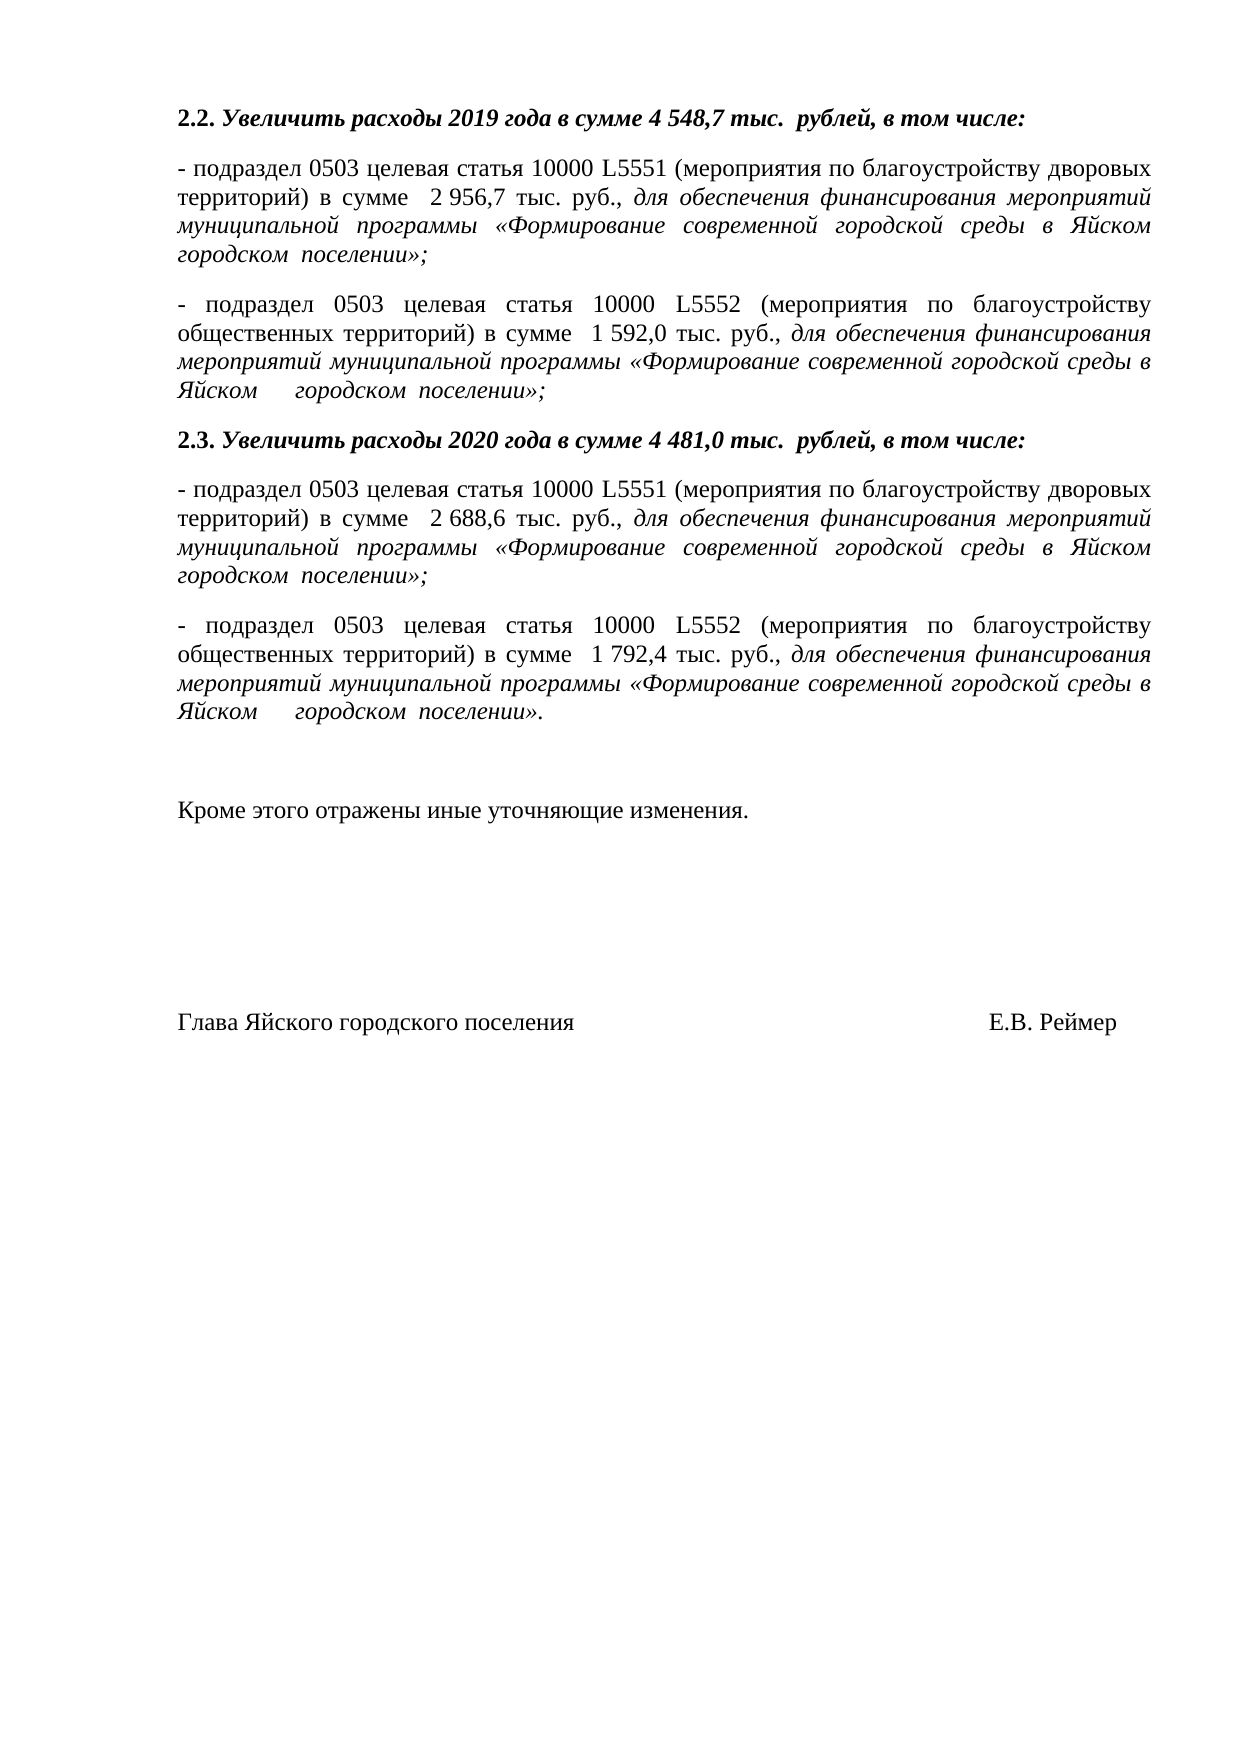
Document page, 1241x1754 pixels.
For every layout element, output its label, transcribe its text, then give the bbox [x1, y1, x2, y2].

text - подраздел 0503 целевая статья 10000 L5551 (мероприятия по благоустройству дворовых территорий) в сумме 2 688,6 тыс. руб., для обеспечения финансирования мероприятий муниципальной программы «Формирование современной городской среды в Яйском городском поселении»; [177, 474, 1152, 589]
text - подраздел 0503 целевая статья 10000 L5552 (мероприятия по благоустройству общественных территорий) в сумме 1 592,0 тыс. руб., для обеспечения финансирования мероприятий муниципальной программы «Формирование современной городской среды в Яйском городском поселении»; [177, 289, 1152, 404]
text Глава Яйского городского поселения Е.В. Реймер [177, 1007, 1152, 1035]
text Кроме этого отражены иные уточняющие изменения. [177, 796, 1152, 824]
text 2.2. Увеличить расходы 2019 года в сумме 4 548,7 тыс. рублей, в том числе: [177, 103, 1152, 132]
text - подраздел 0503 целевая статья 10000 L5552 (мероприятия по благоустройству общественных территорий) в сумме 1 792,4 тыс. руб., для обеспечения финансирования мероприятий муниципальной программы «Формирование современной городской среды в Яйском городском поселении». [177, 610, 1152, 725]
text - подраздел 0503 целевая статья 10000 L5551 (мероприятия по благоустройству дворовых территорий) в сумме 2 956,7 тыс. руб., для обеспечения финансирования мероприятий муниципальной программы «Формирование современной городской среды в Яйском городском поселении»; [177, 153, 1152, 268]
text 2.3. Увеличить расходы 2020 года в сумме 4 481,0 тыс. рублей, в том числе: [177, 425, 1152, 453]
